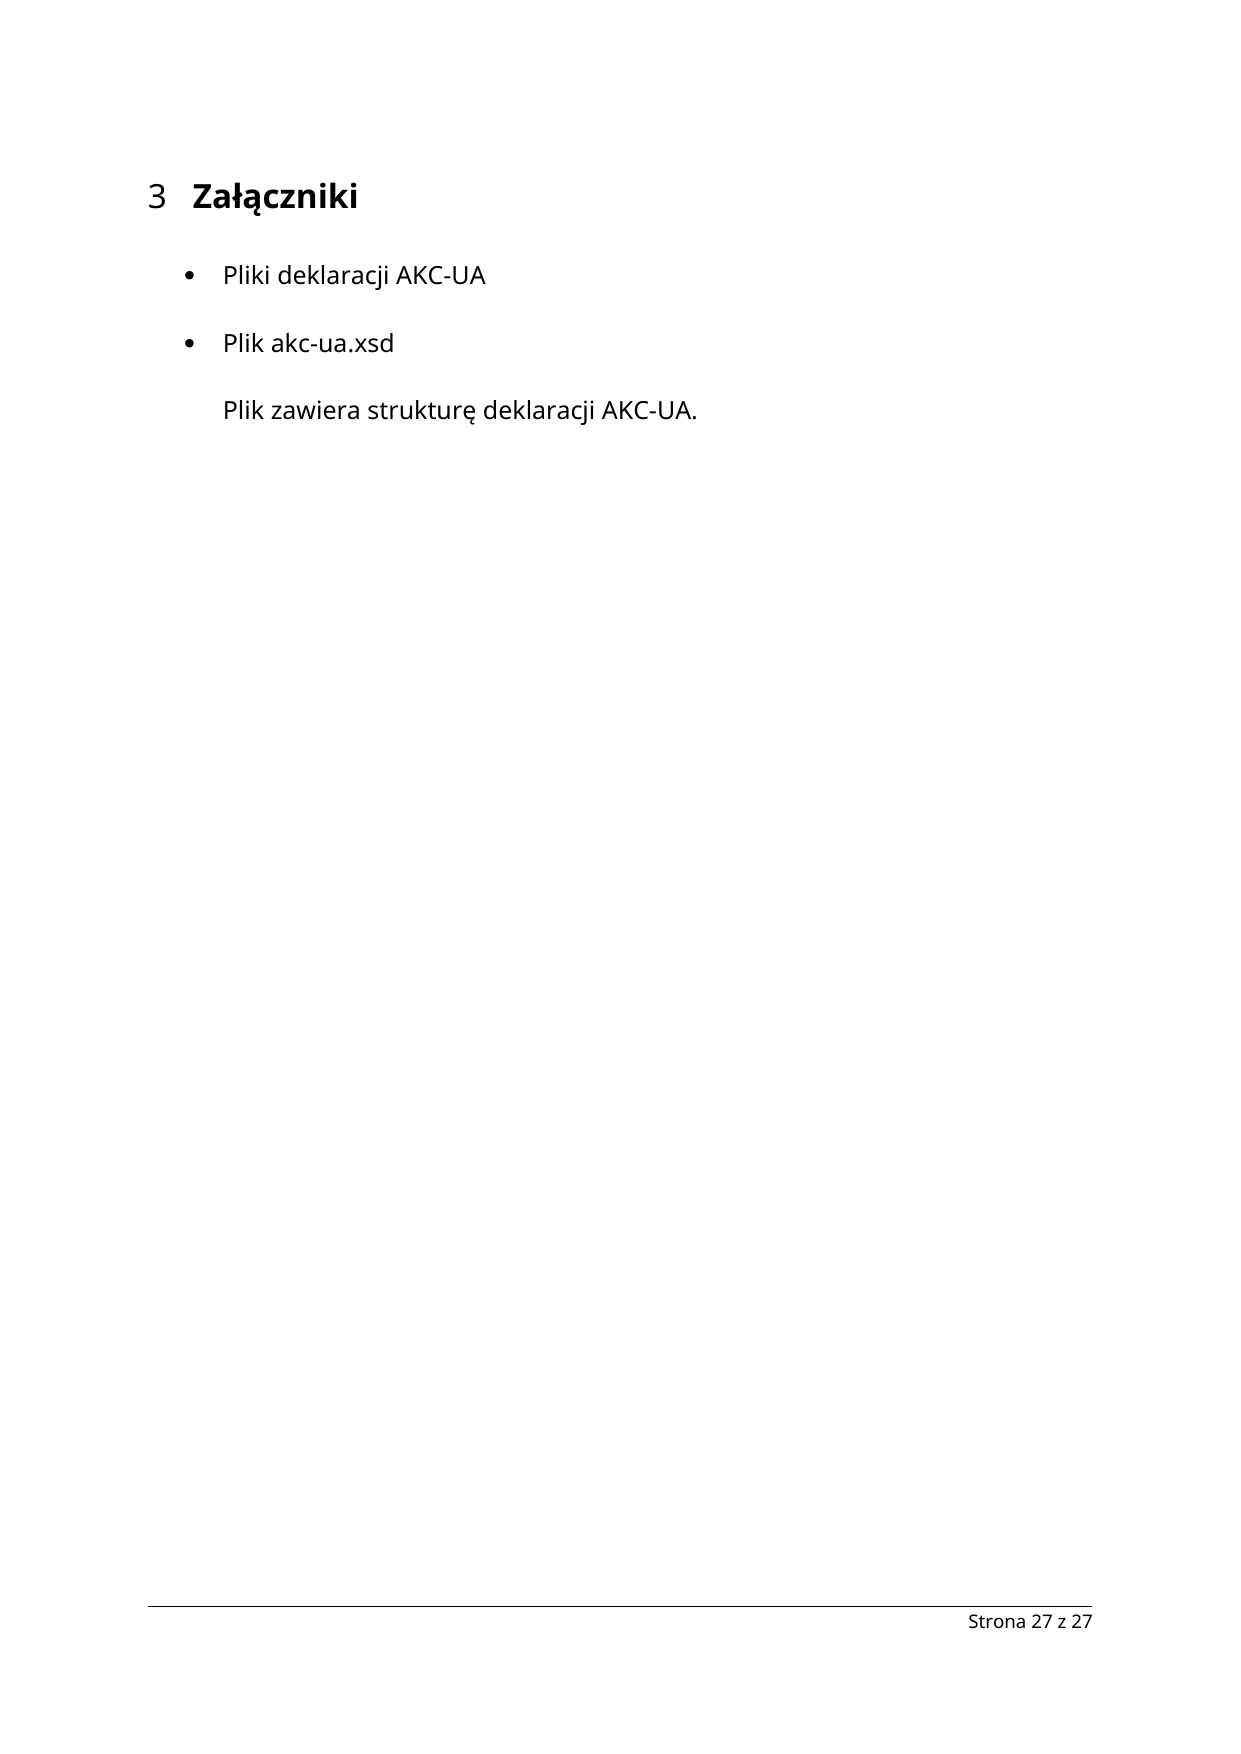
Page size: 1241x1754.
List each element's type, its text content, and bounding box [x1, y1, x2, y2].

list Plik akc-ua.xsd [185, 325, 1092, 359]
list Pliki deklaracji AKC-UA [185, 257, 1092, 292]
subtitle Załączniki [148, 173, 1092, 218]
text Plik zawiera strukturę deklaracji AKC-UA. [148, 393, 1092, 427]
